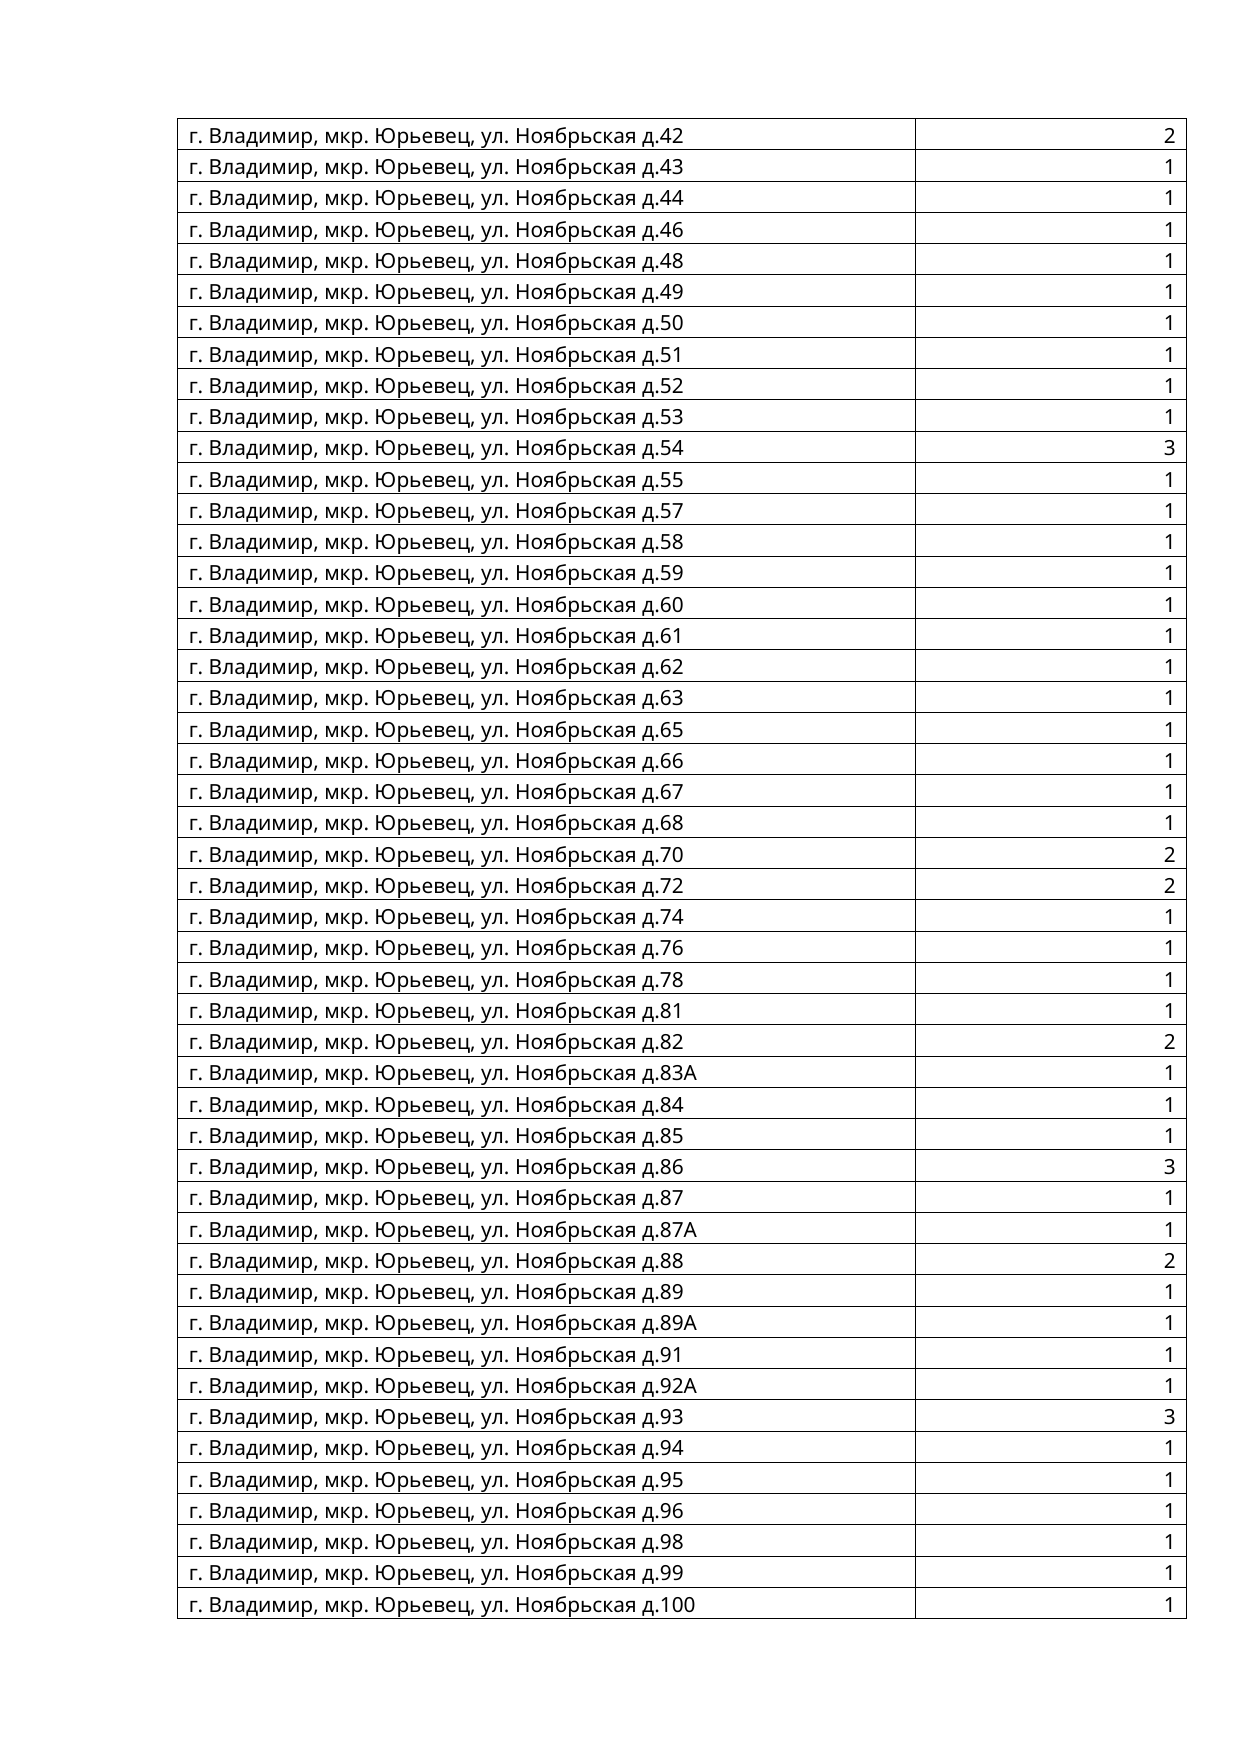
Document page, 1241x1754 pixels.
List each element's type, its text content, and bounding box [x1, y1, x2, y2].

table_cell г. Владимир, мкр. Юрьевец, ул. Ноябрьская д.50 [178, 307, 915, 337]
table_cell 1 [916, 275, 1186, 306]
table_cell 1 [916, 1338, 1186, 1368]
table_cell 1 [916, 182, 1186, 212]
table_cell г. Владимир, мкр. Юрьевец, ул. Ноябрьская д.89А [178, 1307, 915, 1337]
table_cell 1 [916, 713, 1186, 743]
table_cell г. Владимир, мкр. Юрьевец, ул. Ноябрьская д.60 [178, 588, 915, 618]
table_cell г. Владимир, мкр. Юрьевец, ул. Ноябрьская д.93 [178, 1400, 915, 1431]
table_cell г. Владимир, мкр. Юрьевец, ул. Ноябрьская д.57 [178, 494, 915, 524]
table_cell 1 [916, 619, 1186, 649]
table_cell г. Владимир, мкр. Юрьевец, ул. Ноябрьская д.82 [178, 1025, 915, 1056]
table_cell г. Владимир, мкр. Юрьевец, ул. Ноябрьская д.54 [178, 432, 915, 462]
table_cell 3 [916, 1400, 1186, 1431]
table_cell г. Владимир, мкр. Юрьевец, ул. Ноябрьская д.58 [178, 525, 915, 556]
table_cell 1 [916, 1369, 1186, 1399]
table_cell г. Владимир, мкр. Юрьевец, ул. Ноябрьская д.53 [178, 400, 915, 431]
table_cell 1 [916, 1088, 1186, 1118]
table_cell 1 [916, 682, 1186, 712]
table_cell 1 [916, 1275, 1186, 1306]
table_cell 1 [916, 1525, 1186, 1556]
table_cell 1 [916, 1182, 1186, 1212]
table_cell 1 [916, 650, 1186, 681]
table_cell г. Владимир, мкр. Юрьевец, ул. Ноябрьская д.94 [178, 1432, 915, 1462]
table_cell г. Владимир, мкр. Юрьевец, ул. Ноябрьская д.55 [178, 463, 915, 493]
table_cell г. Владимир, мкр. Юрьевец, ул. Ноябрьская д.87 [178, 1182, 915, 1212]
table_cell г. Владимир, мкр. Юрьевец, ул. Ноябрьская д.52 [178, 369, 915, 399]
table_cell г. Владимир, мкр. Юрьевец, ул. Ноябрьская д.63 [178, 682, 915, 712]
table_cell г. Владимир, мкр. Юрьевец, ул. Ноябрьская д.99 [178, 1557, 915, 1587]
table_cell 1 [916, 525, 1186, 556]
table_cell г. Владимир, мкр. Юрьевец, ул. Ноябрьская д.42 [178, 119, 915, 149]
table_cell г. Владимир, мкр. Юрьевец, ул. Ноябрьская д.74 [178, 900, 915, 931]
table_cell г. Владимир, мкр. Юрьевец, ул. Ноябрьская д.86 [178, 1150, 915, 1181]
table_cell 1 [916, 932, 1186, 962]
table_cell г. Владимир, мкр. Юрьевец, ул. Ноябрьская д.67 [178, 775, 915, 806]
table_cell 1 [916, 1213, 1186, 1243]
table_cell г. Владимир, мкр. Юрьевец, ул. Ноябрьская д.61 [178, 619, 915, 649]
table_cell 1 [916, 463, 1186, 493]
table_cell г. Владимир, мкр. Юрьевец, ул. Ноябрьская д.72 [178, 869, 915, 899]
table_cell г. Владимир, мкр. Юрьевец, ул. Ноябрьская д.51 [178, 338, 915, 368]
table_cell 2 [916, 1244, 1186, 1274]
table_cell 1 [916, 1588, 1186, 1618]
table_cell 1 [916, 900, 1186, 931]
table_cell г. Владимир, мкр. Юрьевец, ул. Ноябрьская д.44 [178, 182, 915, 212]
table_cell 1 [916, 338, 1186, 368]
table_cell г. Владимир, мкр. Юрьевец, ул. Ноябрьская д.68 [178, 807, 915, 837]
table_cell 1 [916, 1307, 1186, 1337]
table_cell 1 [916, 557, 1186, 587]
table_cell г. Владимир, мкр. Юрьевец, ул. Ноябрьская д.85 [178, 1119, 915, 1149]
table_cell 1 [916, 369, 1186, 399]
table_cell 1 [916, 1557, 1186, 1587]
table_cell г. Владимир, мкр. Юрьевец, ул. Ноябрьская д.46 [178, 213, 915, 243]
table_cell г. Владимир, мкр. Юрьевец, ул. Ноябрьская д.76 [178, 932, 915, 962]
table_cell г. Владимир, мкр. Юрьевец, ул. Ноябрьская д.100 [178, 1588, 915, 1618]
table_cell г. Владимир, мкр. Юрьевец, ул. Ноябрьская д.87А [178, 1213, 915, 1243]
table_cell г. Владимир, мкр. Юрьевец, ул. Ноябрьская д.48 [178, 244, 915, 274]
table_cell 1 [916, 1494, 1186, 1524]
table_cell 1 [916, 775, 1186, 806]
table_cell г. Владимир, мкр. Юрьевец, ул. Ноябрьская д.96 [178, 1494, 915, 1524]
table_cell 1 [916, 400, 1186, 431]
table_cell 1 [916, 244, 1186, 274]
table_cell г. Владимир, мкр. Юрьевец, ул. Ноябрьская д.89 [178, 1275, 915, 1306]
table_cell 1 [916, 588, 1186, 618]
table_cell г. Владимир, мкр. Юрьевец, ул. Ноябрьская д.49 [178, 275, 915, 306]
table_cell г. Владимир, мкр. Юрьевец, ул. Ноябрьская д.70 [178, 838, 915, 868]
table_cell 1 [916, 150, 1186, 181]
table_cell 1 [916, 1432, 1186, 1462]
table_cell 3 [916, 1150, 1186, 1181]
table_cell г. Владимир, мкр. Юрьевец, ул. Ноябрьская д.65 [178, 713, 915, 743]
table_cell 2 [916, 869, 1186, 899]
table_cell г. Владимир, мкр. Юрьевец, ул. Ноябрьская д.62 [178, 650, 915, 681]
table_cell г. Владимир, мкр. Юрьевец, ул. Ноябрьская д.59 [178, 557, 915, 587]
table_cell 2 [916, 119, 1186, 149]
table_cell 1 [916, 1463, 1186, 1493]
table_cell г. Владимир, мкр. Юрьевец, ул. Ноябрьская д.83А [178, 1057, 915, 1087]
table_cell г. Владимир, мкр. Юрьевец, ул. Ноябрьская д.92А [178, 1369, 915, 1399]
table_cell 1 [916, 963, 1186, 993]
table_cell г. Владимир, мкр. Юрьевец, ул. Ноябрьская д.43 [178, 150, 915, 181]
table_cell 1 [916, 807, 1186, 837]
table_cell 1 [916, 213, 1186, 243]
table_cell 1 [916, 744, 1186, 774]
table_cell г. Владимир, мкр. Юрьевец, ул. Ноябрьская д.98 [178, 1525, 915, 1556]
table_cell 2 [916, 1025, 1186, 1056]
table_cell 2 [916, 838, 1186, 868]
table_cell г. Владимир, мкр. Юрьевец, ул. Ноябрьская д.78 [178, 963, 915, 993]
table_cell 1 [916, 994, 1186, 1024]
table_cell г. Владимир, мкр. Юрьевец, ул. Ноябрьская д.81 [178, 994, 915, 1024]
table_cell г. Владимир, мкр. Юрьевец, ул. Ноябрьская д.95 [178, 1463, 915, 1493]
table_cell 1 [916, 307, 1186, 337]
table_cell г. Владимир, мкр. Юрьевец, ул. Ноябрьская д.91 [178, 1338, 915, 1368]
table_cell г. Владимир, мкр. Юрьевец, ул. Ноябрьская д.88 [178, 1244, 915, 1274]
table_cell 1 [916, 494, 1186, 524]
table_cell 3 [916, 432, 1186, 462]
table_cell 1 [916, 1057, 1186, 1087]
table_cell 1 [916, 1119, 1186, 1149]
table_cell г. Владимир, мкр. Юрьевец, ул. Ноябрьская д.66 [178, 744, 915, 774]
table_cell г. Владимир, мкр. Юрьевец, ул. Ноябрьская д.84 [178, 1088, 915, 1118]
